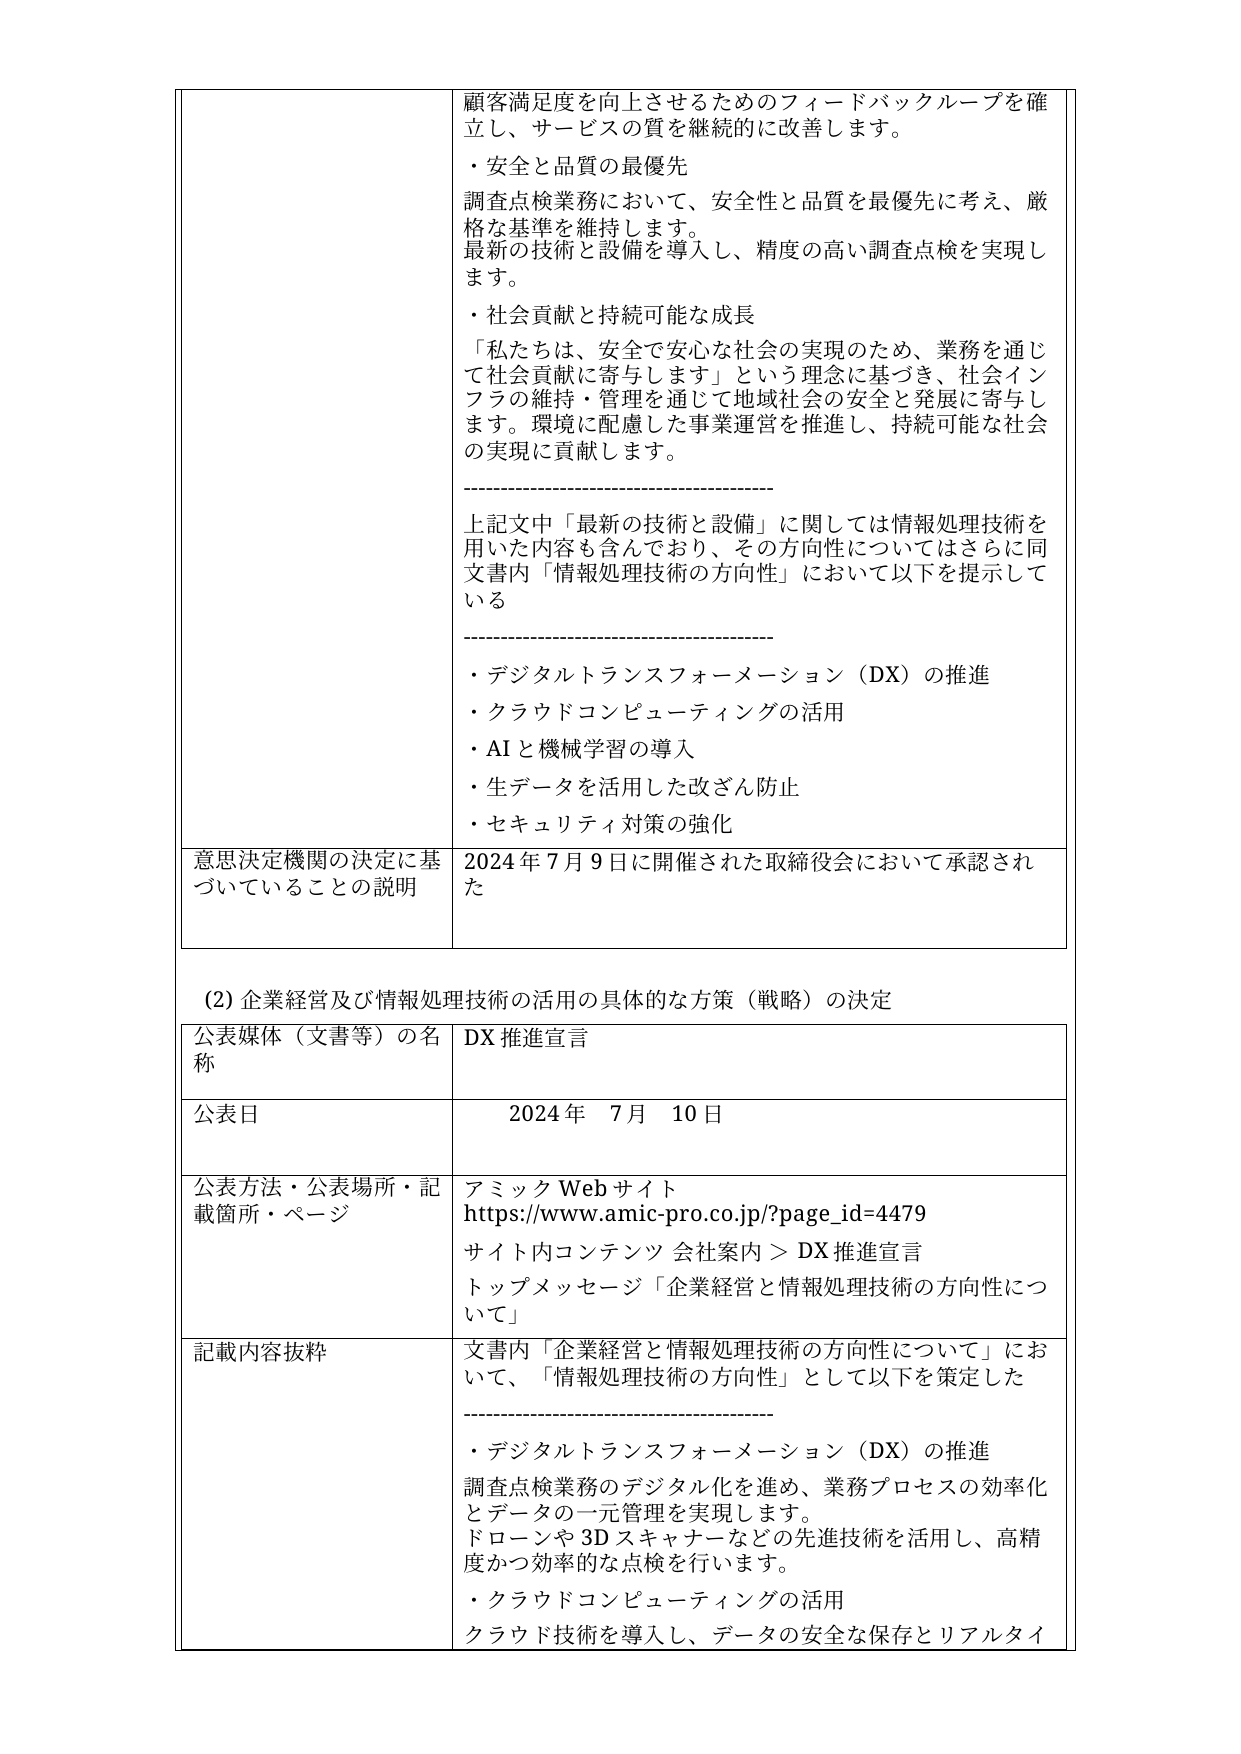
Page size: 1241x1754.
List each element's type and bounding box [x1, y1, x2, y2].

table_cell [176, 90, 1075, 1650]
